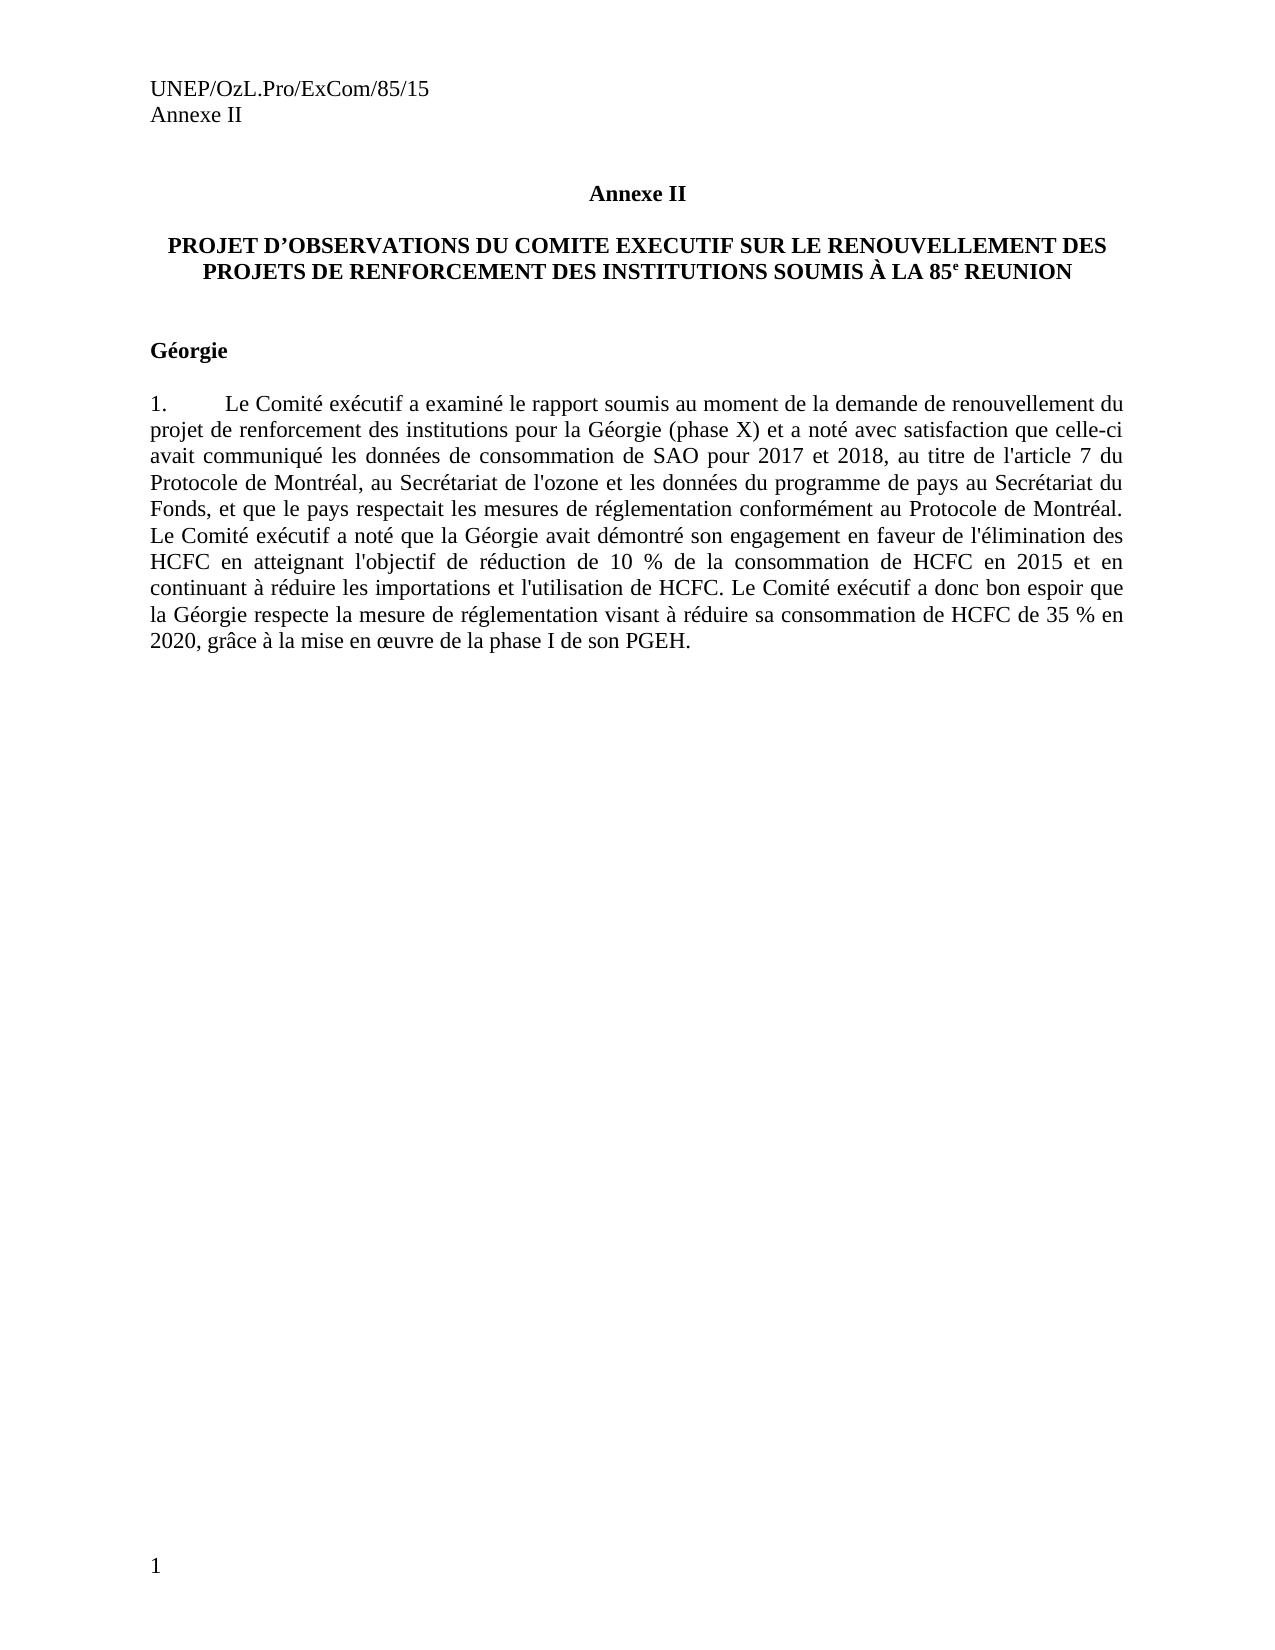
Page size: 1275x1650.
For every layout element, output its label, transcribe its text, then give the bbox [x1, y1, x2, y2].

text Géorgie [150, 337, 1125, 363]
subtitle Le Comité exécutif a examiné le rapport soumis au moment de la demande de renouvellement du projet de renforcement des institutions pour la Géorgie (phase X) et a noté avec satisfaction que celle-ci avait communiqué les données de consommation de SAO pour 2017 et 2018, au titre de l'article 7 du Protocole de Montréal, au Secrétariat de l'ozone et les données du programme de pays au Secrétariat du Fonds, et que le pays respectait les mesures de réglementation conformément au Protocole de Montréal. Le Comité exécutif a noté que la Géorgie avait démontré son engagement en faveur de l'élimination des HCFC en atteignant l'objectif de réduction de 10 % de la consommation de HCFC en 2015 et en continuant à réduire les importations et l'utilisation de HCFC. Le Comité exécutif a donc bon espoir que la Géorgie respecte la mesure de réglementation visant à réduire sa consommation de HCFC de 35 % en 2020, grâce à la mise en œuvre de la phase I de son PGEH. [150, 390, 1125, 653]
text Annexe II [150, 180, 1125, 207]
text PROJET D’OBSERVATIONS DU COMITE EXECUTIF SUR LE RENOUVELLEMENT DES PROJETS DE RENFORCEMENT DES INSTITUTIONS SOUMIS À LA 85e REUNION [150, 232, 1125, 284]
